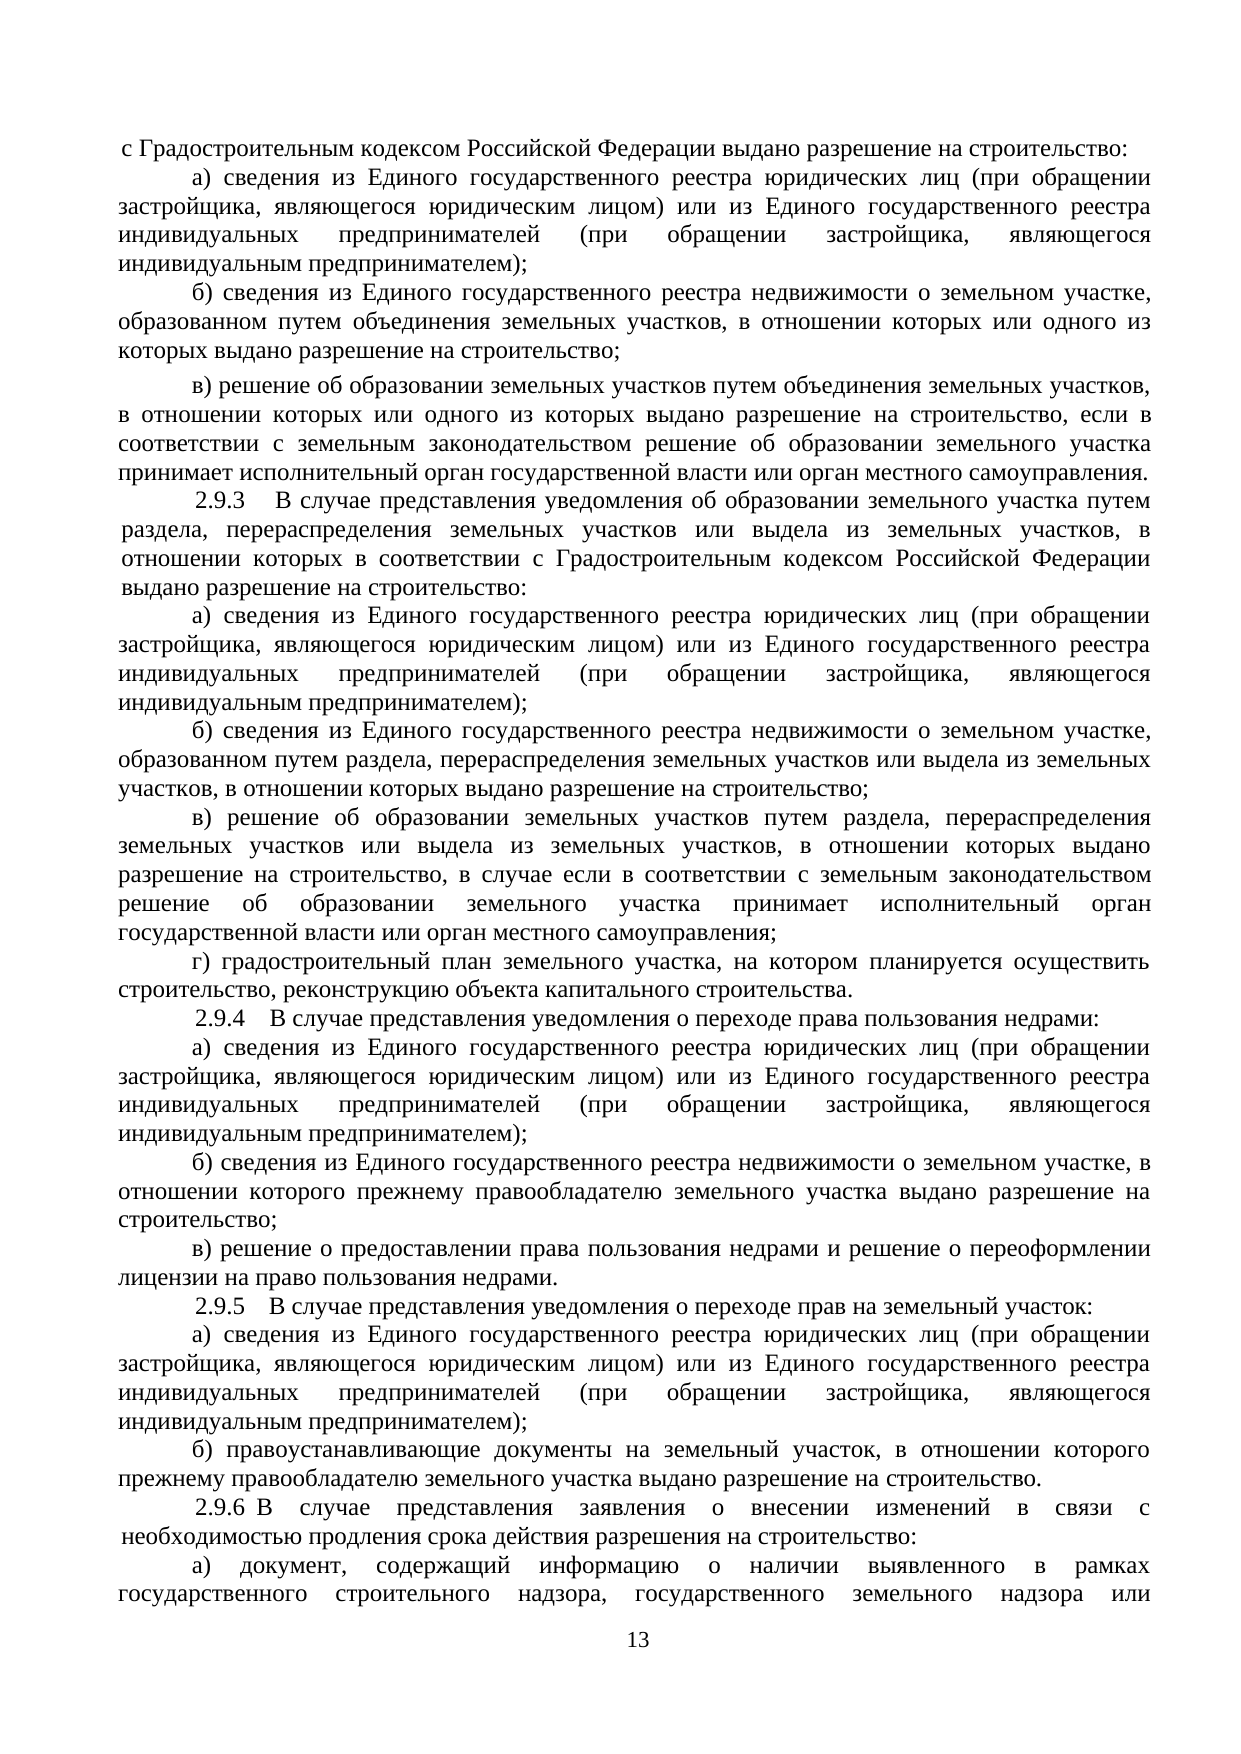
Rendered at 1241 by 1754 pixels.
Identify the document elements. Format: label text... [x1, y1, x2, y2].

text б) сведения из Единого государственного реестра недвижимости о земельном участке, в отношении которого прежнему правообладателю земельного участка выдано разрешение на строительство; [118, 1147, 1151, 1233]
text а) сведения из Единого государственного реестра юридических лиц (при обращении застройщика, являющегося юридическим лицом) или из Единого государственного реестра индивидуальных предпринимателей (при обращении застройщика, являющегося индивидуальным предпринимателем); [118, 601, 1151, 716]
text а) сведения из Единого государственного реестра юридических лиц (при обращении застройщика, являющегося юридическим лицом) или из Единого государственного реестра индивидуальных предпринимателей (при обращении застройщика, являющегося индивидуальным предпринимателем); [118, 1032, 1151, 1147]
text а) сведения из Единого государственного реестра юридических лиц (при обращении застройщика, являющегося юридическим лицом) или из Единого государственного реестра индивидуальных предпринимателей (при обращении застройщика, являющегося индивидуальным предпринимателем); [118, 162, 1152, 277]
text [118, 1550, 1151, 1607]
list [121, 133, 1152, 162]
text в) решение об образовании земельных участков путем раздела, перераспределения земельных участков или выдела из земельных участков, в отношении которых выдано разрешение на строительство, в случае если в соответствии с земельным законодательством решение об образовании земельного участка принимает исполнительный орган государственной власти или орган местного самоуправления; [118, 802, 1152, 946]
text в) решение об образовании земельных участков путем объединения земельных участков, в отношении которых или одного из которых выдано разрешение на строительство, если в соответствии с земельным законодательством решение об образовании земельного участка принимает исполнительный орган государственной власти или орган местного самоуправления. [118, 370, 1152, 485]
text б) правоустанавливающие документы на земельный участок, в отношении которого прежнему правообладателю земельного участка выдано разрешение на строительство. [118, 1434, 1151, 1492]
list В случае представления заявления о внесении изменений в связи с необходимостью продления срока действия разрешения на строительство: [121, 1492, 1151, 1550]
list В случае представления уведомления об образовании земельного участка путем раздела, перераспределения земельных участков или выдела из земельных участков, в отношении которых в соответствии с Градостроительным кодексом Российской Федерации выдано разрешение на строительство: [121, 486, 1152, 601]
text в) решение о предоставлении права пользования недрами и решение о переоформлении лицензии на право пользования недрами. [118, 1233, 1152, 1291]
list В случае представления уведомления о переходе права пользования недрами: [121, 1003, 1152, 1032]
list В случае представления уведомления о переходе прав на земельный участок: [195, 1291, 1152, 1319]
text б) сведения из Единого государственного реестра недвижимости о земельном участке, образованном путем раздела, перераспределения земельных участков или выдела из земельных участков, в отношении которых выдано разрешение на строительство; [118, 716, 1151, 802]
text г) градостроительный план земельного участка, на котором планируется осуществить строительство, реконструкцию объекта капитального строительства. [118, 946, 1151, 1003]
text б) сведения из Единого государственного реестра недвижимости о земельном участке, образованном путем объединения земельных участков, в отношении которых или одного из которых выдано разрешение на строительство; [118, 277, 1152, 363]
text а) сведения из Единого государственного реестра юридических лиц (при обращении застройщика, являющегося юридическим лицом) или из Единого государственного реестра индивидуальных предпринимателей (при обращении застройщика, являющегося индивидуальным предпринимателем); [118, 1319, 1151, 1434]
